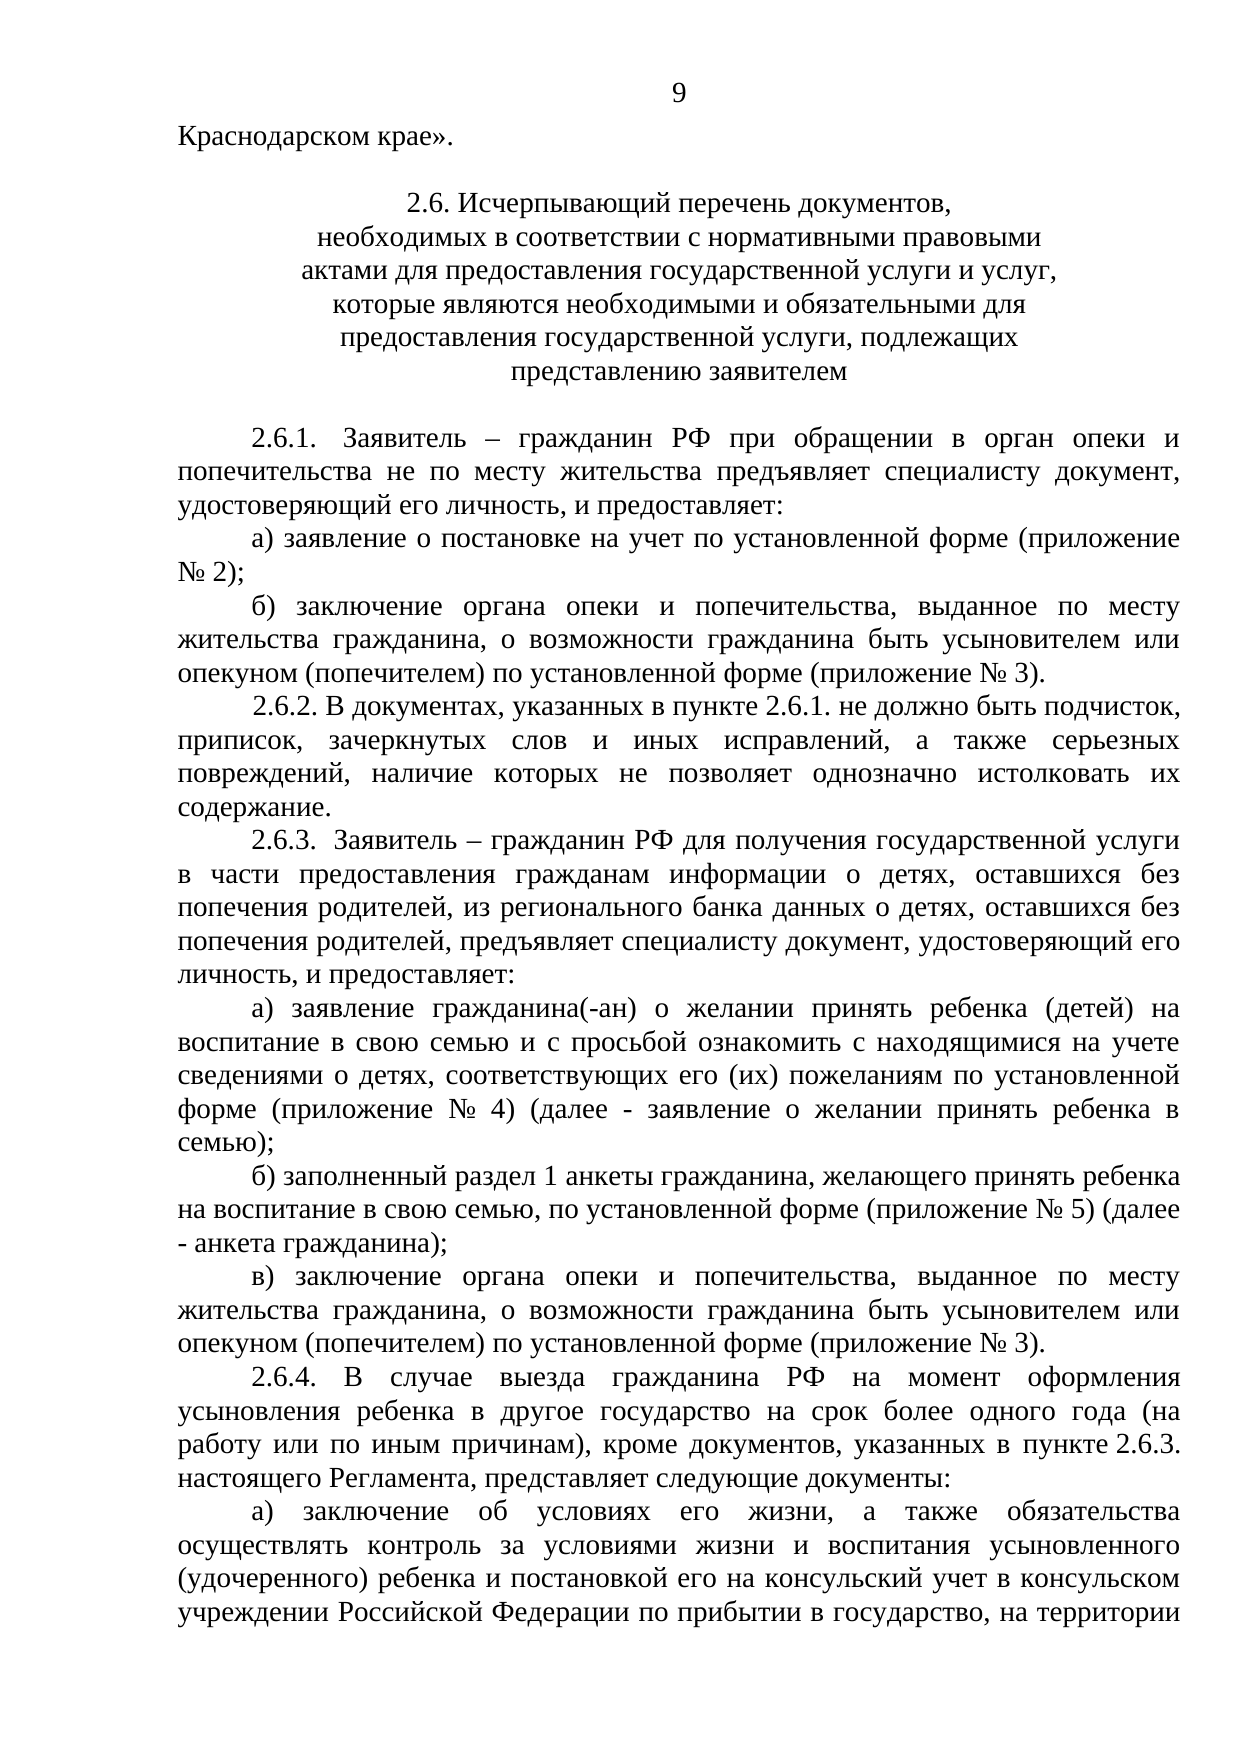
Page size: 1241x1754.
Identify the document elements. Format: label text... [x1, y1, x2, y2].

text 2.6.3. Заявитель – гражданин РФ для получения государственной услуги в части предоставления гражданам информации о детях, оставшихся без попечения родителей, из регионального банка данных о детях, оставшихся без попечения родителей, предъявляет специалисту документ, удостоверяющий его личность, и предоставляет: [177, 822, 1181, 990]
text которые являются необходимыми и обязательными для [177, 286, 1181, 319]
text актами для предоставления государственной услуги и услуг, [177, 252, 1181, 286]
text 2.6.4. В случае выезда гражданина РФ на момент оформления усыновления ребенка в другое государство на срок более одного года (на работу или по иным причинам), кроме документов, указанных в пункте 2.6.3. настоящего Регламента, представляет следующие документы: [177, 1359, 1181, 1493]
text предоставления государственной услуги, подлежащих [177, 319, 1181, 353]
text а) заявление о постановке на учет по установленной форме (приложение № 2); [177, 521, 1181, 588]
text представлению заявителем [177, 353, 1181, 386]
text 2.6.1. Заявитель – гражданин РФ при обращении в орган опеки и попечительства не по месту жительства предъявляет специалисту документ, удостоверяющий его личность, и предоставляет: [177, 420, 1181, 521]
text необходимых в соответствии с нормативными правовыми [177, 219, 1181, 252]
text 2.6.2. В документах, указанных в пункте 2.6.1. не должно быть подчисток, приписок, зачеркнутых слов и иных исправлений, а также серьезных повреждений, наличие которых не позволяет однозначно истолковать их содержание. [177, 688, 1181, 822]
text в) заключение органа опеки и попечительства, выданное по месту жительства гражданина, о возможности гражданина быть усыновителем или опекуном (попечителем) по установленной форме (приложение № 3). [177, 1258, 1181, 1359]
text б) заполненный раздел 1 анкеты гражданина, желающего принять ребенка на воспитание в свою семью, по установленной форме (приложение № 5) (далее - анкета гражданина); [177, 1158, 1181, 1258]
text а) заявление гражданина(-ан) о желании принять ребенка (детей) на воспитание в свою семью и с просьбой ознакомить с находящимися на учете сведениями о детях, соответствующих его (их) пожеланиям по установленной форме (приложение № 4) (далее - заявление о желании принять ребенка в семью); [177, 990, 1181, 1158]
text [177, 1493, 1181, 1627]
text 2.6. Исчерпывающий перечень документов, [177, 185, 1181, 219]
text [177, 118, 1181, 152]
text б) заключение органа опеки и попечительства, выданное по месту жительства гражданина, о возможности гражданина быть усыновителем или опекуном (попечителем) по установленной форме (приложение № 3). [177, 588, 1181, 688]
